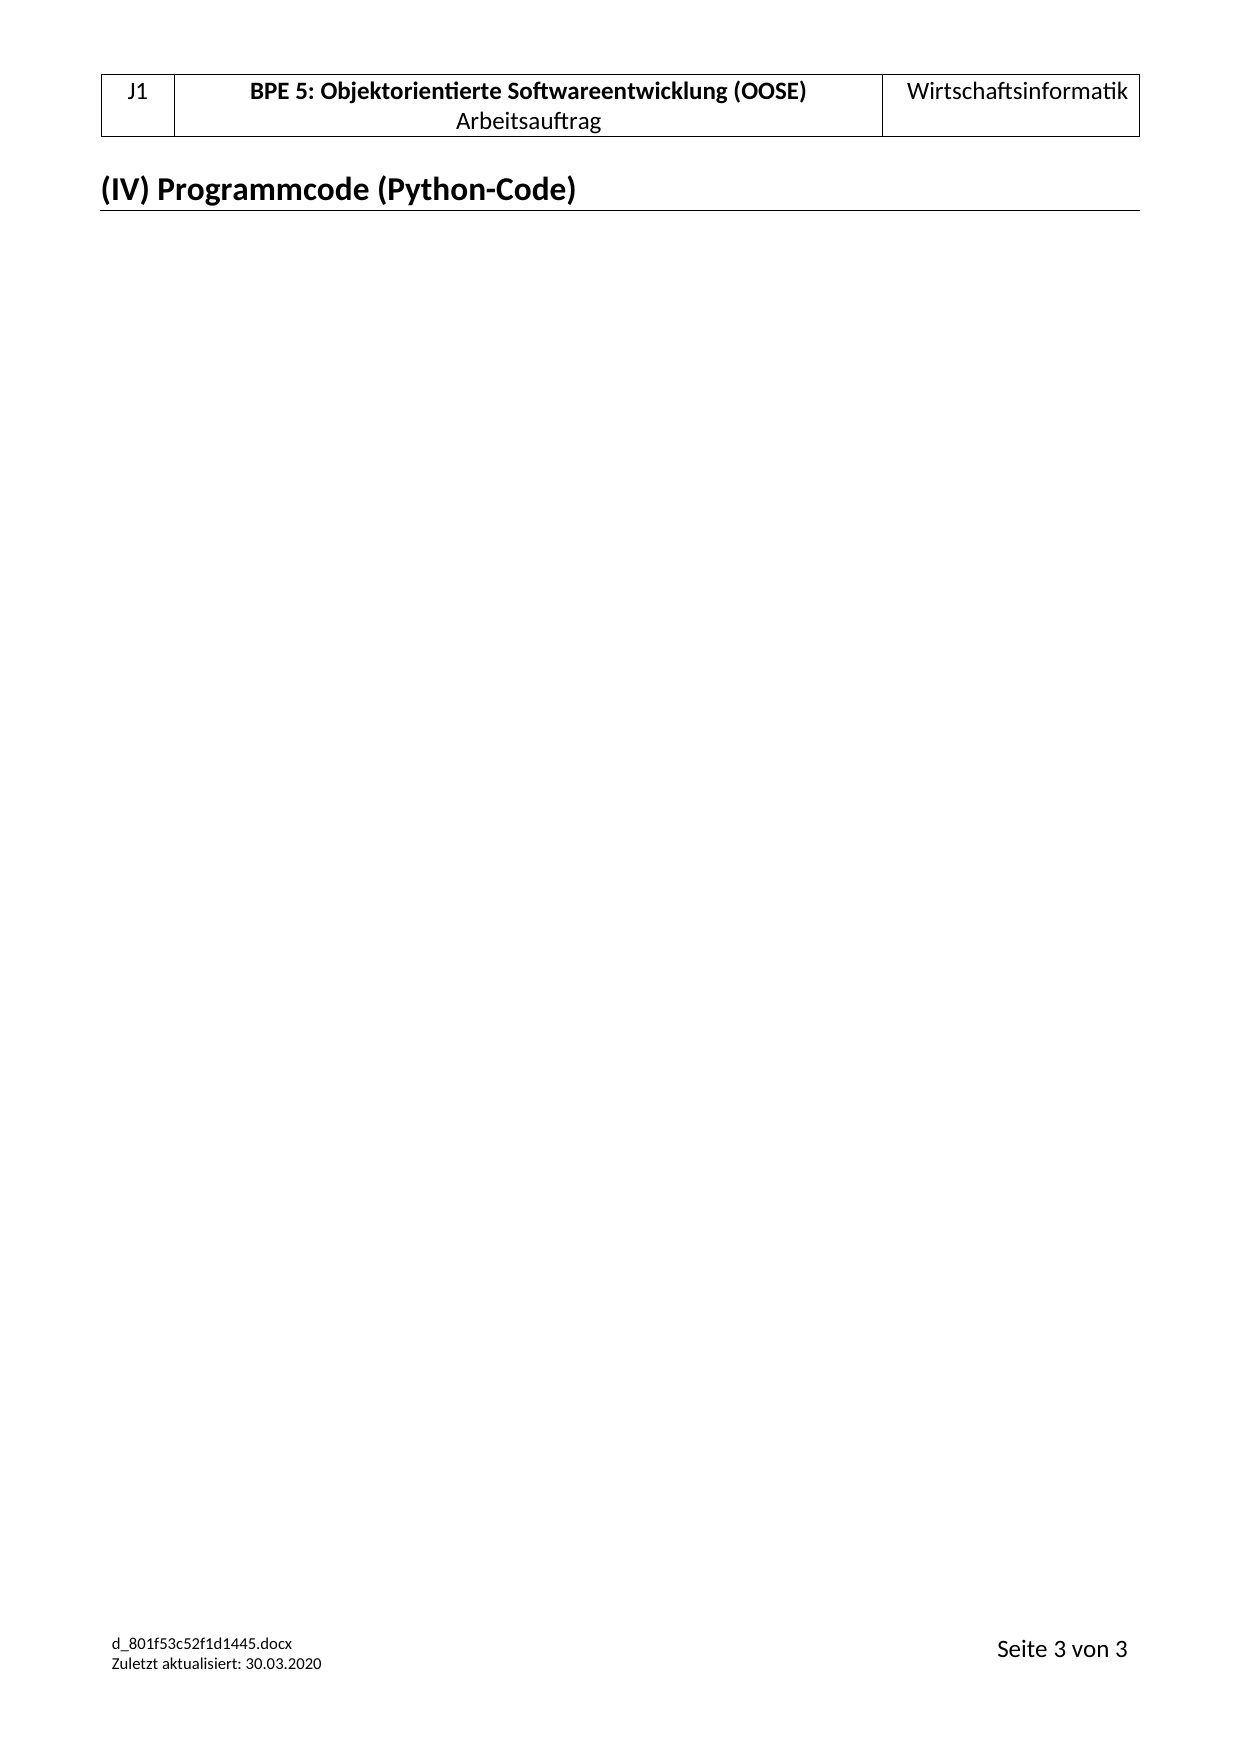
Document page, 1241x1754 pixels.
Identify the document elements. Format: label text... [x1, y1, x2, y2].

text (IV) Programmcode (Python-Code) [100, 167, 1140, 210]
